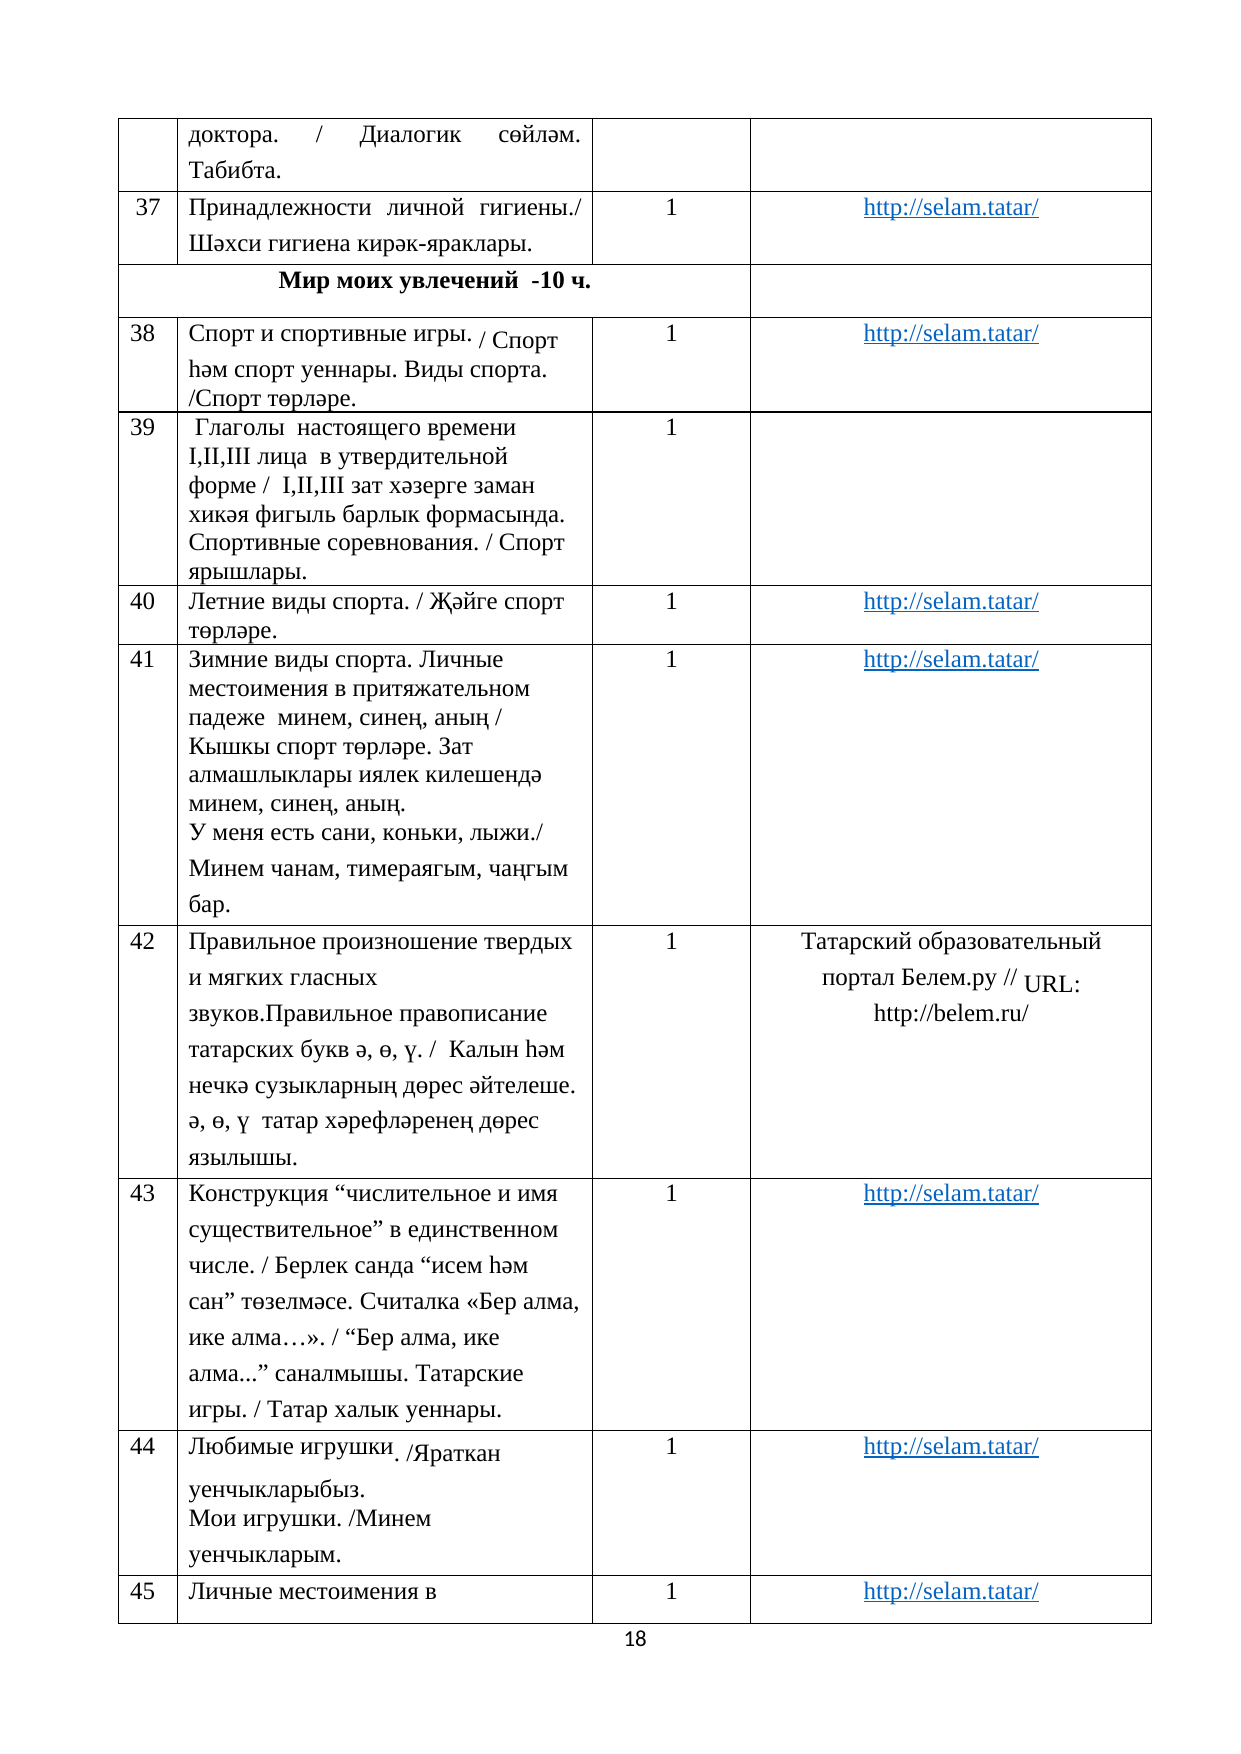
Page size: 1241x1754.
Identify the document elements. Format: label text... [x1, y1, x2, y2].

table_cell 1 [593, 926, 750, 1177]
table_cell [751, 119, 1151, 191]
table_cell 1 [593, 645, 750, 925]
table_cell 38 [119, 318, 177, 411]
table_cell 43 [119, 1179, 177, 1430]
table_cell 41 [119, 645, 177, 925]
table_cell 1 [593, 119, 750, 191]
table_cell 1 [593, 586, 750, 643]
table_cell Конструкция “числительное и имя существительное” в единственном числе. / Берлек санда “исем һәм сан” төзелмәсе. Считалка «Бер алма, ике алма…». / “Бер алма, ике алма...” саналмышы. Татарские игры. / Татар халык уеннары. [178, 1179, 592, 1430]
table_cell 1 [593, 1576, 750, 1623]
table_cell 36 [119, 119, 177, 191]
table_cell http://selam.tatar/ [751, 1576, 1151, 1623]
table_cell [751, 265, 1151, 317]
table_cell http://selam.tatar/ [751, 192, 1151, 264]
table_cell Правильное произношение твердых и мягких гласных звуков.Правильное правописание татарских букв ә, ө, ү. / Калын һәм нечкә сузыкларның дөрес әйтелеше. ә, ө, ү татар хәрефләренең дөрес язылышы. [178, 926, 592, 1177]
table_cell Спорт и спортивные игры. / Спорт һәм спорт уеннары. Виды спорта. /Спорт төрләре. [178, 318, 592, 411]
table_cell 45 [119, 1576, 177, 1623]
table_cell Любимые игрушки. /Яраткан уенчыкларыбыз. Мои игрушки. /Минем уенчыкларым. [178, 1431, 592, 1575]
table_cell 42 [119, 926, 177, 1177]
table_cell http://selam.tatar/ [751, 1431, 1151, 1575]
table_cell http://selam.tatar/ [751, 318, 1151, 411]
table_cell 1 [593, 413, 750, 585]
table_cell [178, 1576, 592, 1623]
table_cell 40 [119, 586, 177, 643]
table_cell Принадлежности личной гигиены./ Шәхси гигиена кирәк-яраклары. [178, 192, 592, 264]
table_cell http://selam.tatar/ [751, 1179, 1151, 1430]
table_cell 44 [119, 1431, 177, 1575]
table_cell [178, 119, 592, 191]
table_cell http://selam.tatar/ [751, 586, 1151, 643]
table_cell http://selam.tatar/ [751, 645, 1151, 925]
table_cell 1 [593, 1431, 750, 1575]
table_cell [751, 413, 1151, 585]
table_cell 39 [119, 413, 177, 585]
table_cell Зимние виды спорта. Личные местоимения в притяжательном падеже минем, синең, аның / Кышкы спорт төрләре. Зат алмашлыклары иялек килешендә минем, синең, аның. У меня есть сани, коньки, лыжи./ Минем чанам, тимераягым, чаңгым бар. [178, 645, 592, 925]
table_cell 1 [593, 1179, 750, 1430]
table_cell 37 [119, 192, 177, 264]
table_cell Глаголы настоящего времени I,II,III лица в утвердительной форме / I,II,III зат хәзерге заман хикәя фигыль барлык формасында. Спортивные соревнования. / Спорт ярышлары. [178, 413, 592, 585]
table_cell Татарский образовательный портал Белем.ру // URL: http://belem.ru/ [751, 926, 1151, 1177]
table_cell Летние виды спорта. / Җәйге спорт төрләре. [178, 586, 592, 643]
table_cell Мир моих увлечений -10 ч. [119, 265, 750, 317]
table_cell 1 [593, 318, 750, 411]
table_cell 1 [593, 192, 750, 264]
